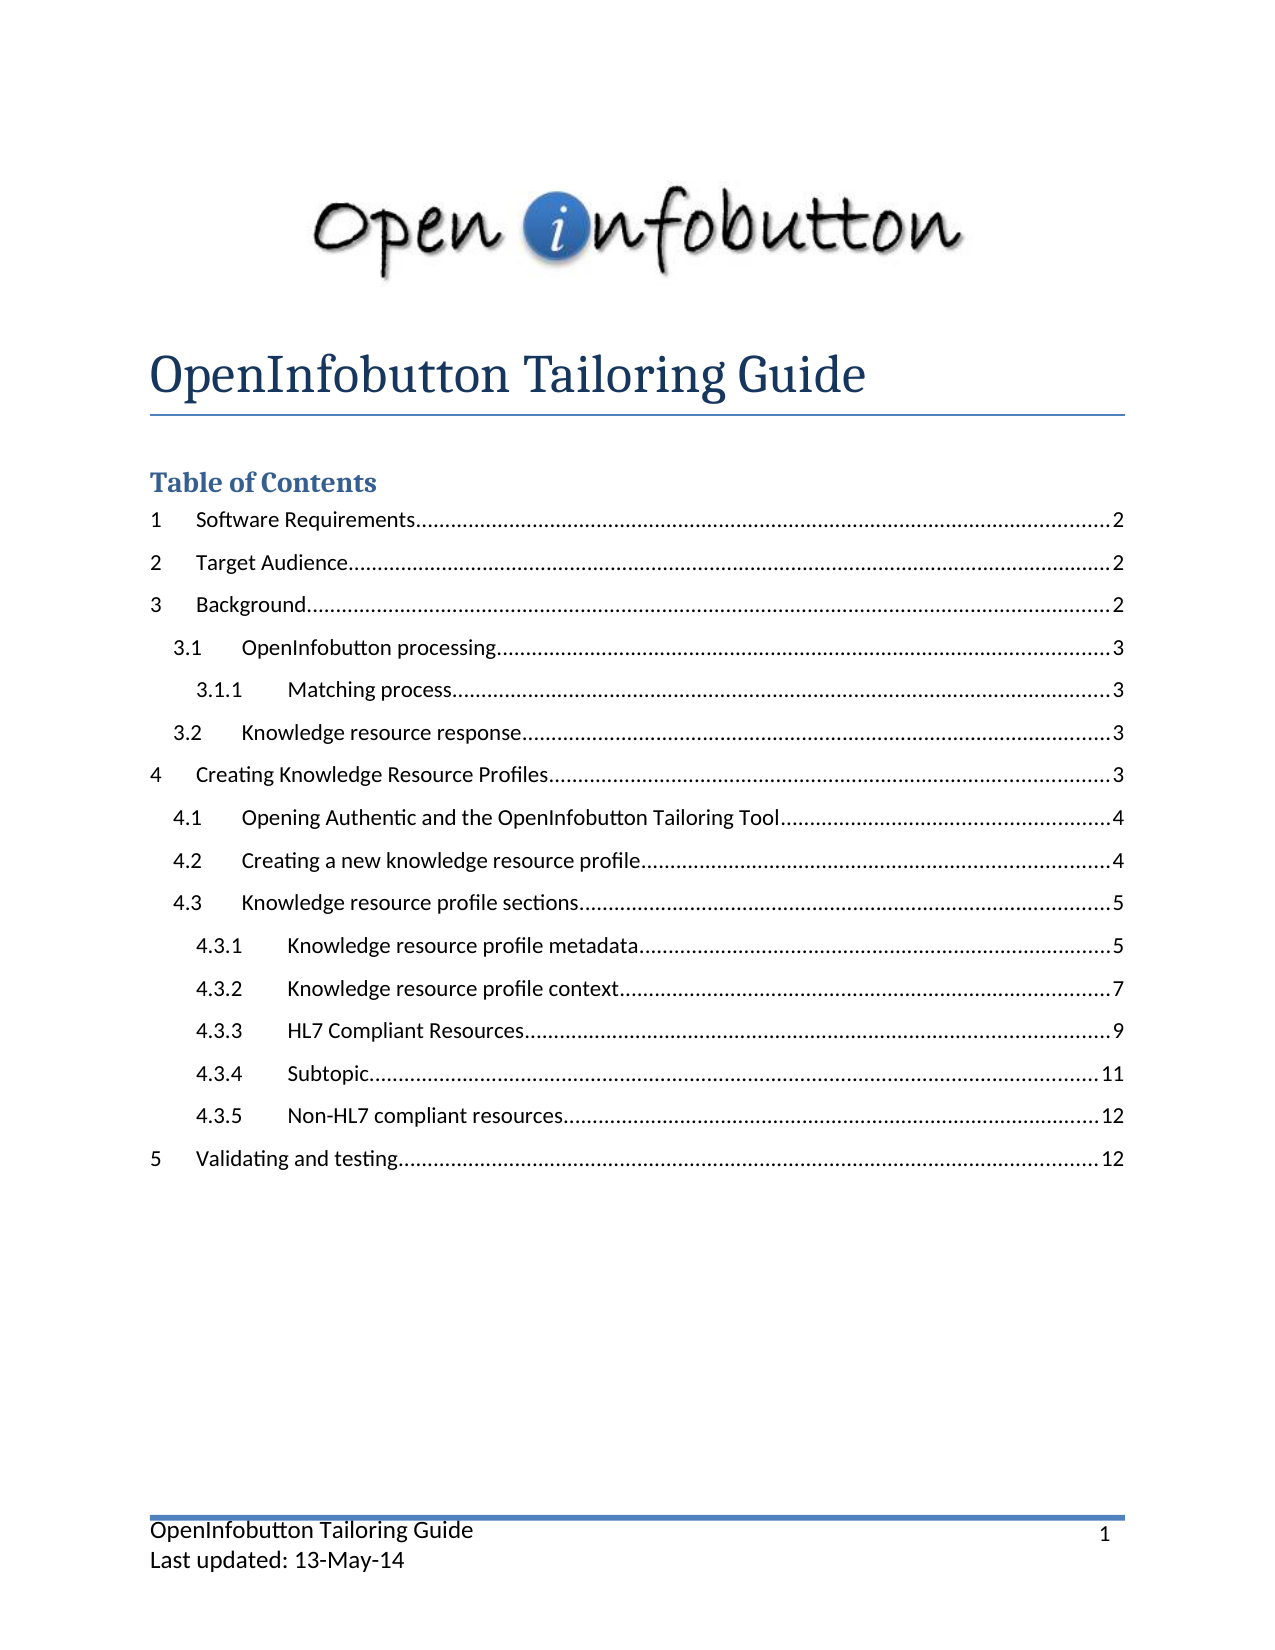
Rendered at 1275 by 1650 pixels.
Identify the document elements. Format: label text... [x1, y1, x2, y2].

picture [254, 150, 1021, 344]
title OpenInfobutton Tailoring Guide [150, 344, 1125, 414]
